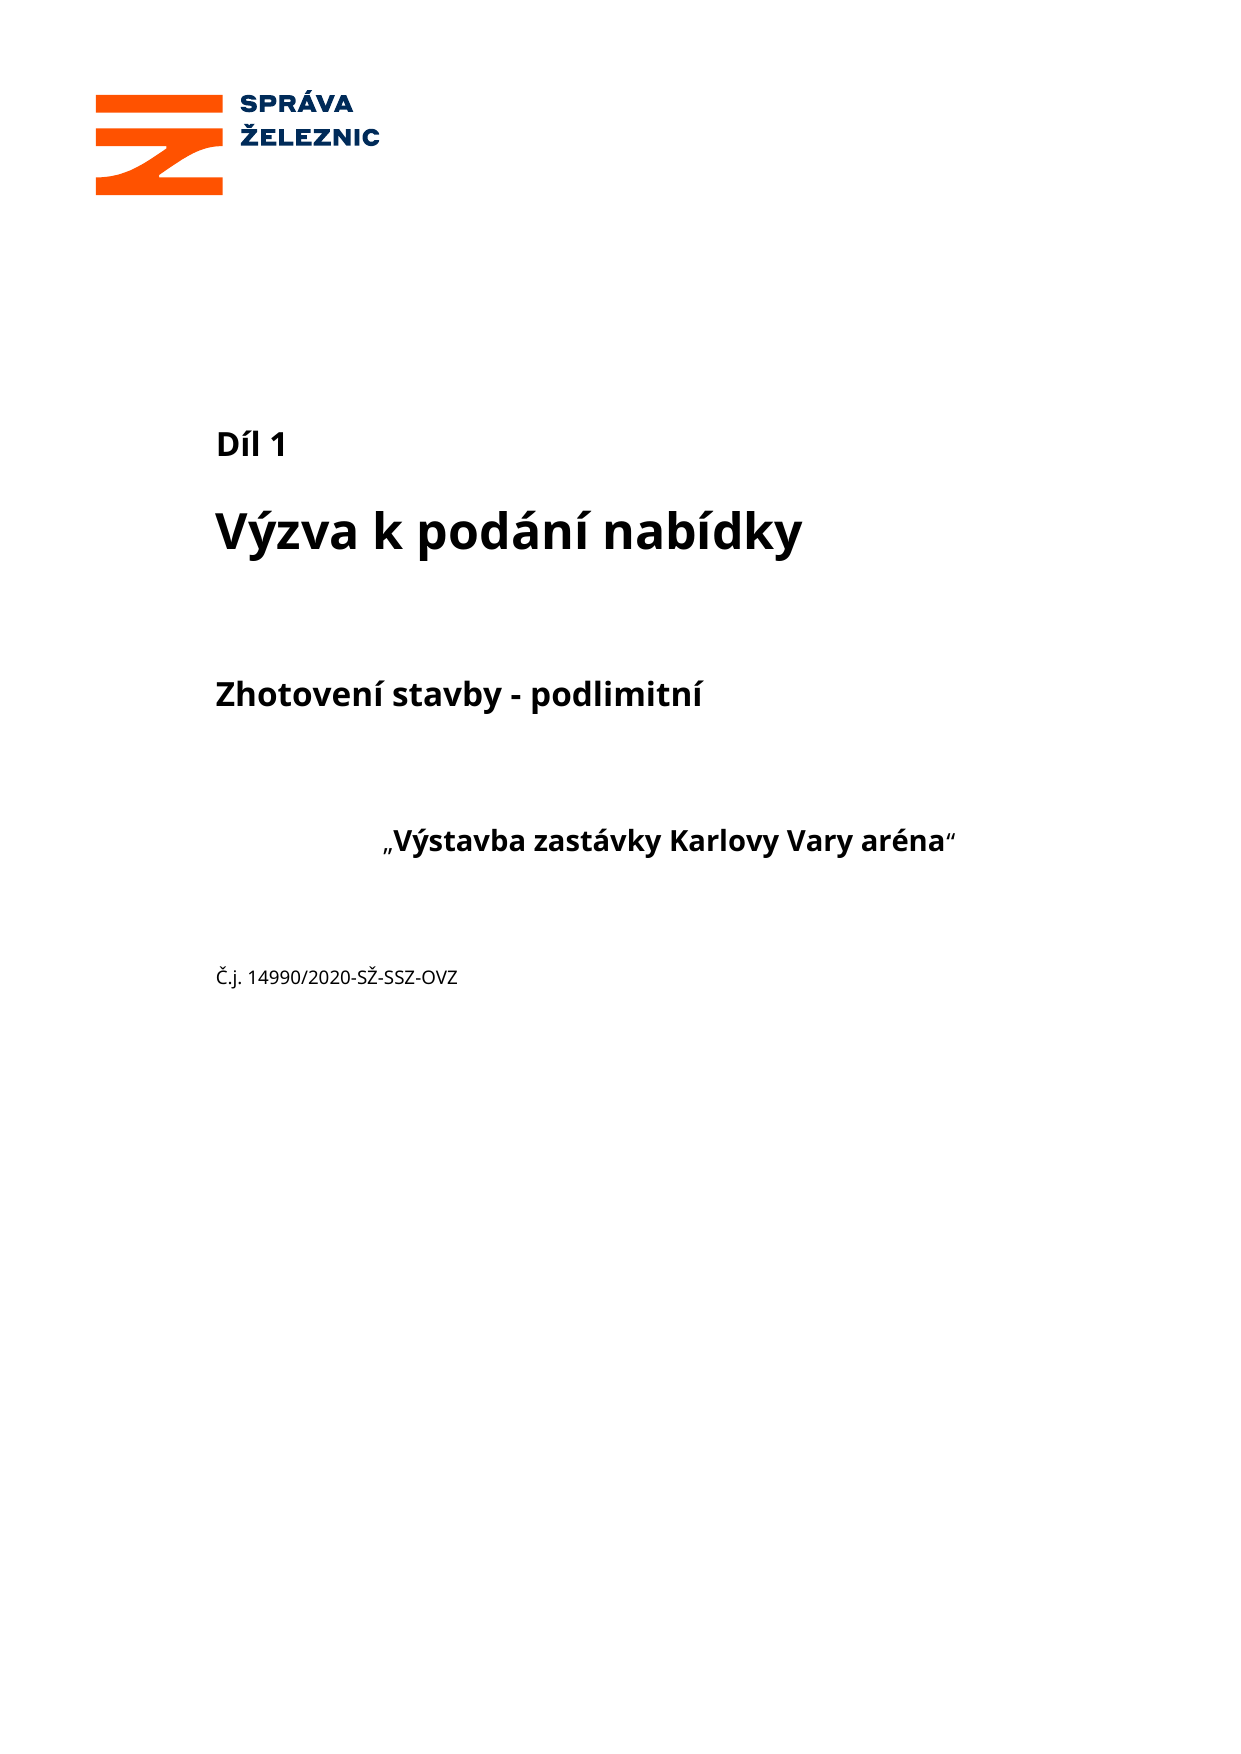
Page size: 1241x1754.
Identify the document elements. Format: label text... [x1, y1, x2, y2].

text Díl 1 [216, 421, 1122, 466]
text Zhotovení stavby - podlimitní [216, 671, 1122, 716]
text Výzva k podání nabídky [216, 496, 1122, 564]
list Č.j. 14990/2020-SŽ-SSZ-OVZ [216, 964, 1122, 989]
text „Výstavba zastávky Karlovy Vary aréna“ [216, 820, 1122, 860]
